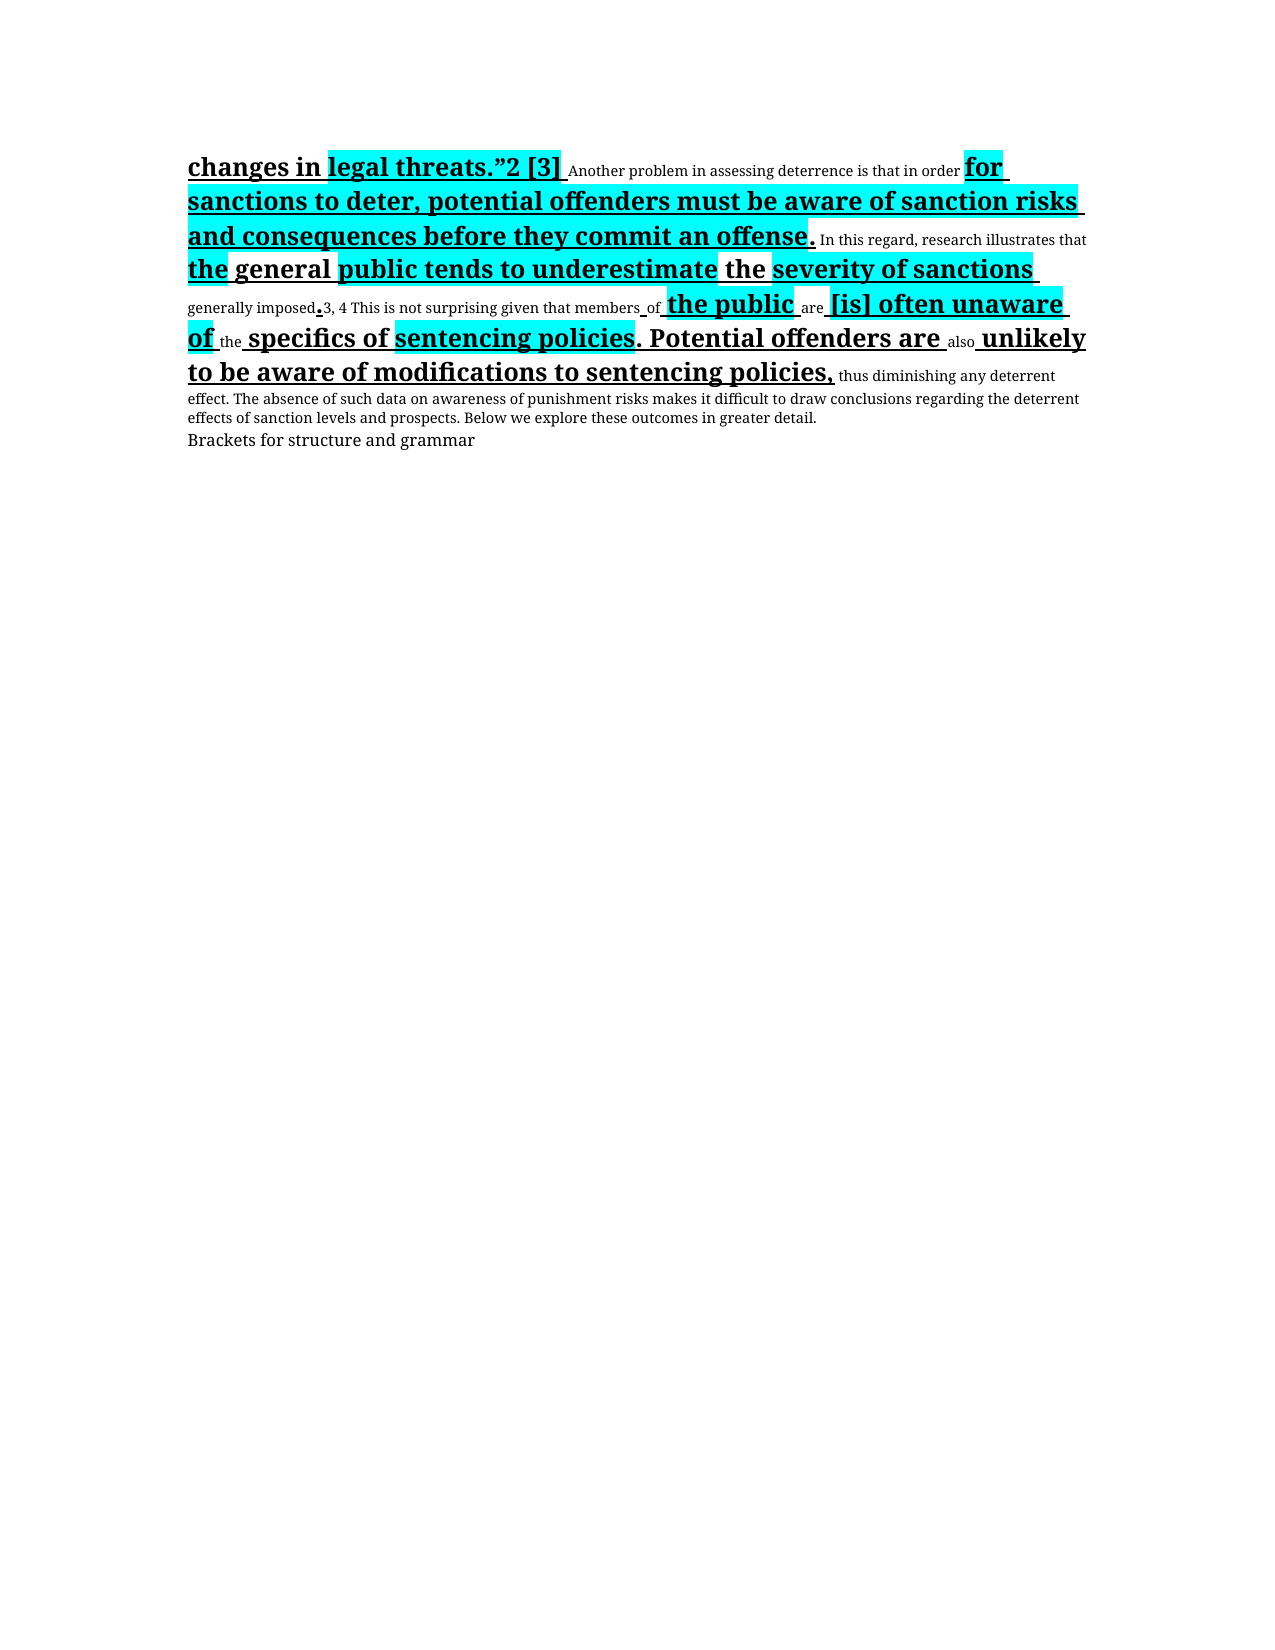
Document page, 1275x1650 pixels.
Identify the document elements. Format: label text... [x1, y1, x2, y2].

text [187, 150, 1087, 428]
text Brackets for structure and grammar [187, 428, 1087, 451]
